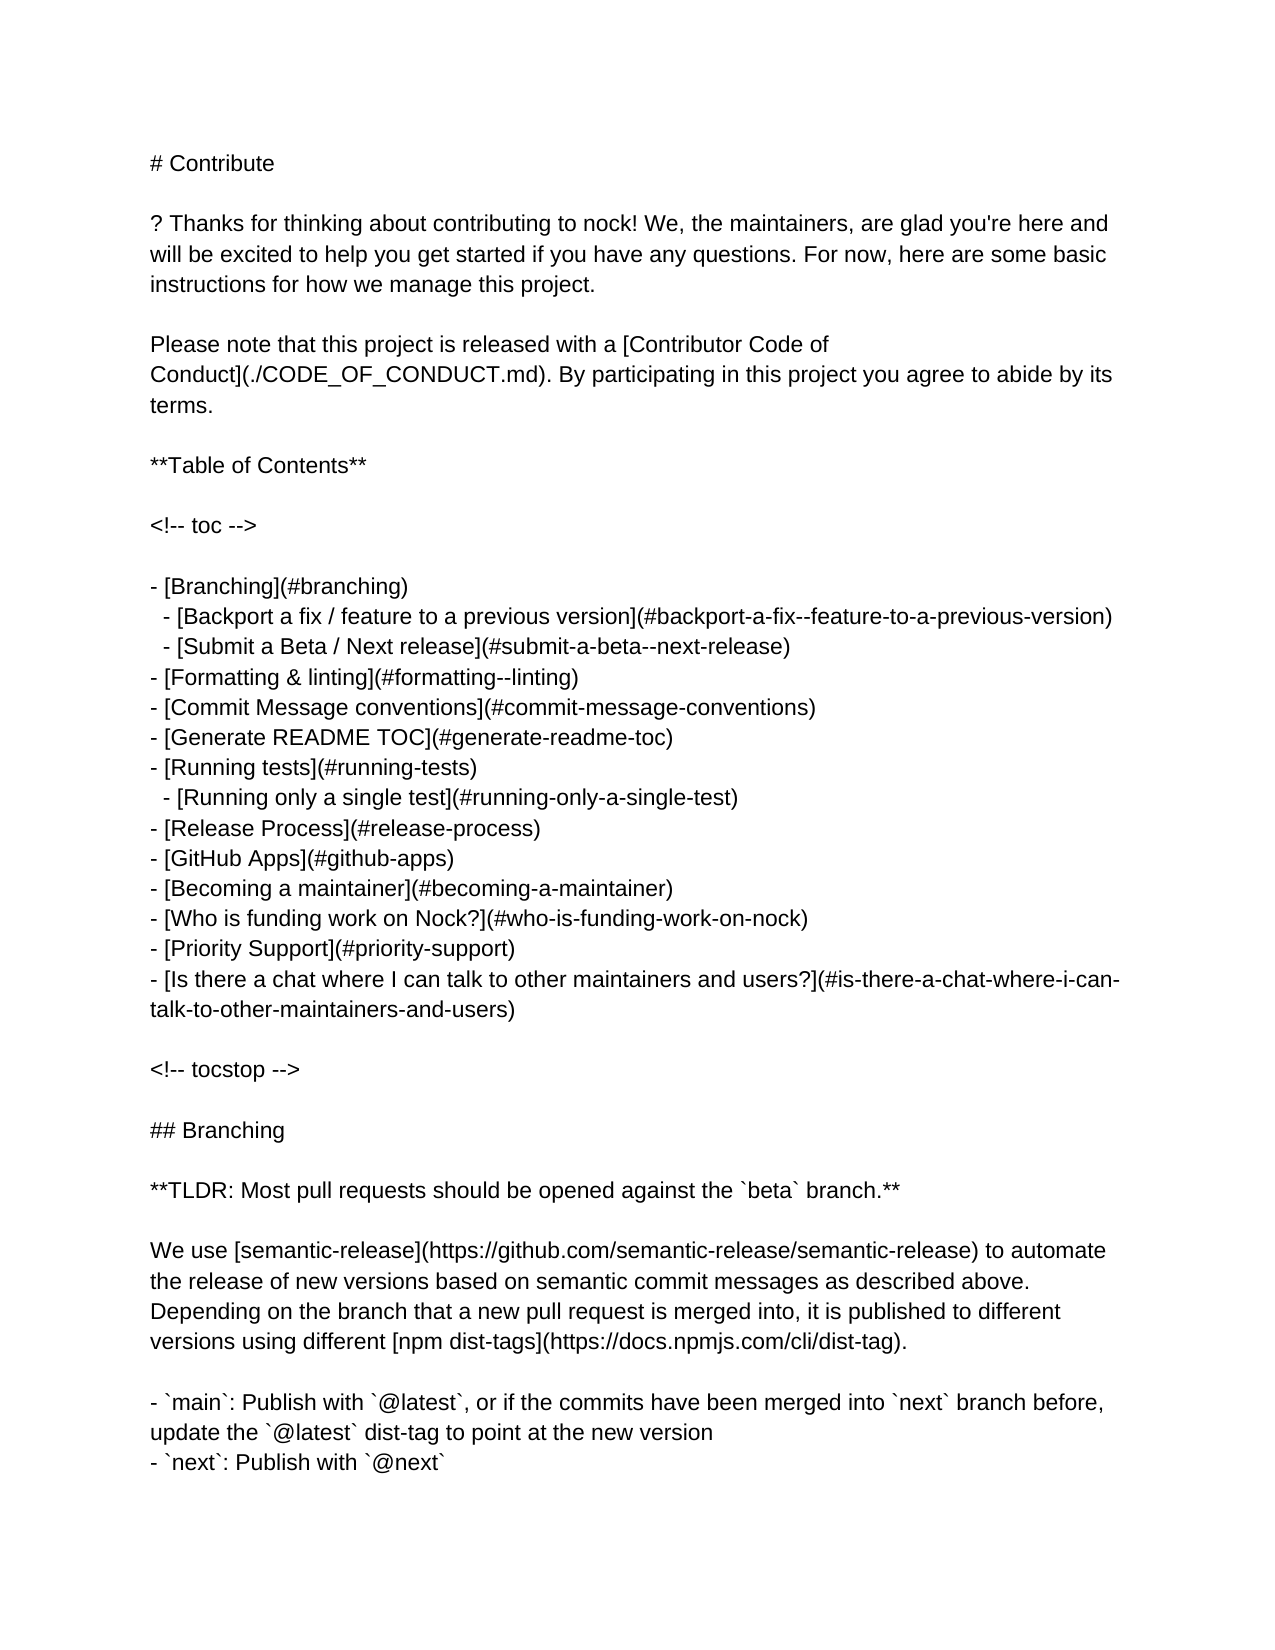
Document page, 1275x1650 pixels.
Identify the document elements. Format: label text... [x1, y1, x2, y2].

text - [Running only a single test](#running-only-a-single-test) [150, 784, 1125, 811]
text - [Running tests](#running-tests) [150, 754, 1125, 781]
text **Table of Contents** [150, 452, 1125, 478]
text - [Priority Support](#priority-support) [150, 935, 1125, 962]
text <!-- toc --> [150, 512, 1125, 539]
text ? Thanks for thinking about contributing to nock! We, the maintainers, are glad you're here and will be excited to help you get started if you have any questions. For now, here are some basic instructions for how we manage this project. [150, 210, 1125, 297]
text - `next`: Publish with `@next` [150, 1449, 1125, 1475]
text ## Branching [150, 1117, 1125, 1143]
text - [GitHub Apps](#github-apps) [150, 845, 1125, 871]
text <!-- tocstop --> [150, 1056, 1125, 1083]
text Please note that this project is released with a [Contributor Code of Conduct](./CODE_OF_CONDUCT.md). By participating in this project you agree to abide by its terms. [150, 331, 1125, 418]
text - `main`: Publish with `@latest`, or if the commits have been merged into `next` branch before, update the `@latest` dist-tag to point at the new version [150, 1388, 1125, 1445]
text - [Branching](#branching) [150, 573, 1125, 599]
text - [Backport a fix / feature to a previous version](#backport-a-fix--feature-to-a-previous-version) [150, 603, 1125, 629]
text - [Release Process](#release-process) [150, 814, 1125, 841]
text # Contribute [150, 150, 1125, 176]
text - [Becoming a maintainer](#becoming-a-maintainer) [150, 875, 1125, 901]
text - [Submit a Beta / Next release](#submit-a-beta--next-release) [150, 633, 1125, 660]
text - [Who is funding work on Nock?](#who-is-funding-work-on-nock) [150, 905, 1125, 932]
text - [Formatting & linting](#formatting--linting) [150, 663, 1125, 690]
text - [Is there a chat where I can talk to other maintainers and users?](#is-there-a-chat-where-i-can-talk-to-other-maintainers-and-users) [150, 966, 1125, 1022]
text We use [semantic-release](https://github.com/semantic-release/semantic-release) to automate the release of new versions based on semantic commit messages as described above. Depending on the branch that a new pull request is merged into, it is published to different versions using different [npm dist-tags](https://docs.npmjs.com/cli/dist-tag). [150, 1237, 1125, 1354]
text **TLDR: Most pull requests should be opened against the `beta` branch.** [150, 1177, 1125, 1203]
text - [Generate README TOC](#generate-readme-toc) [150, 724, 1125, 750]
text - [Commit Message conventions](#commit-message-conventions) [150, 694, 1125, 720]
